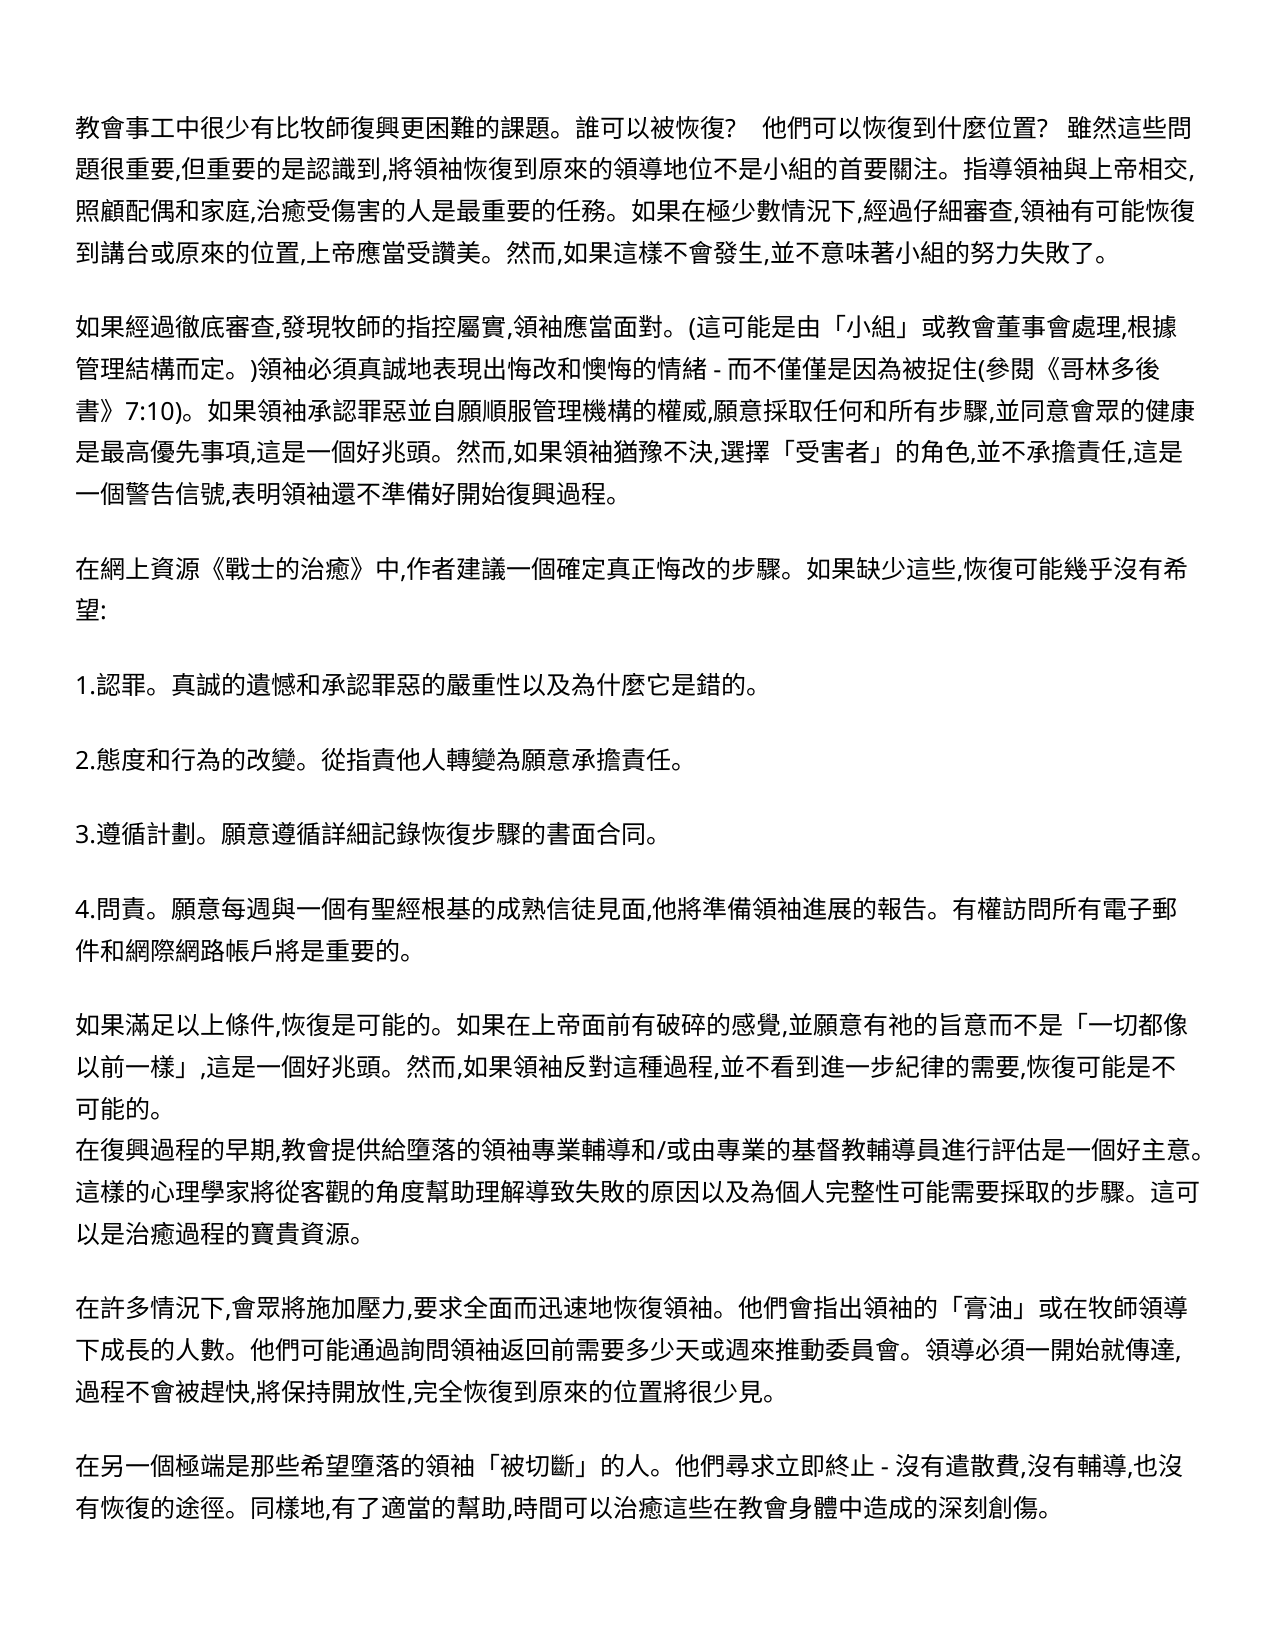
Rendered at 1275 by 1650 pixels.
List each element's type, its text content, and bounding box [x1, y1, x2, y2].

text 在網上資源《戰士的治癒》中,作者建議一個確定真正悔改的步驟。如果缺少這些,恢復可能幾乎沒有希望: [75, 549, 1200, 627]
text 1.認罪。真誠的遺憾和承認罪惡的嚴重性以及為什麼它是錯的。 [75, 665, 1200, 702]
text 4.問責。願意每週與一個有聖經根基的成熟信徒見面,他將準備領袖進展的報告。有權訪問所有電子郵件和網際網路帳戶將是重要的。 [75, 889, 1200, 967]
text 2.態度和行為的改變。從指責他人轉變為願意承擔責任。 [75, 740, 1200, 776]
text 如果經過徹底審查,發現牧師的指控屬實,領袖應當面對。(這可能是由「小組」或教會董事會處理,根據管理結構而定。)領袖必須真誠地表現出悔改和懊悔的情緒 - 而不僅僅是因為被捉住(參閱《哥林多後書》7:10)。如果領袖承認罪惡並自願順服管理機構的權威,願意採取任何和所有步驟,並同意會眾的健康是最高優先事項,這是一個好兆頭。然而,如果領袖猶豫不決,選擇「受害者」的角色,並不承擔責任,這是一個警告信號,表明領袖還不準備好開始復興過程。 [75, 308, 1200, 511]
text 3.遵循計劃。願意遵循詳細記錄恢復步驟的書面合同。 [75, 815, 1200, 851]
text 在復興過程的早期,教會提供給墮落的領袖專業輔導和/或由專業的基督教輔導員進行評估是一個好主意。這樣的心理學家將從客觀的角度幫助理解導致失敗的原因以及為個人完整性可能需要採取的步驟。這可以是治癒過程的寶貴資源。 [75, 1131, 1200, 1250]
text 在許多情況下,會眾將施加壓力,要求全面而迅速地恢復領袖。他們會指出領袖的「膏油」或在牧師領導下成長的人數。他們可能通過詢問領袖返回前需要多少天或週來推動委員會。領導必須一開始就傳達,過程不會被趕快,將保持開放性,完全恢復到原來的位置將很少見。 [75, 1289, 1200, 1408]
text 在另一個極端是那些希望墮落的領袖「被切斷」的人。他們尋求立即終止 - 沒有遣散費,沒有輔導,也沒有恢復的途徑。同樣地,有了適當的幫助,時間可以治癒這些在教會身體中造成的深刻創傷。 [75, 1447, 1200, 1525]
text 教會事工中很少有比牧師復興更困難的課題。誰可以被恢復? 他們可以恢復到什麼位置? 雖然這些問題很重要,但重要的是認識到,將領袖恢復到原來的領導地位不是小組的首要關注。指導領袖與上帝相交,照顧配偶和家庭,治癒受傷害的人是最重要的任務。如果在極少數情況下,經過仔細審查,領袖有可能恢復到講台或原來的位置,上帝應當受讚美。然而,如果這樣不會發生,並不意味著小組的努力失敗了。 [75, 108, 1200, 269]
text 如果滿足以上條件,恢復是可能的。如果在上帝面前有破碎的感覺,並願意有祂的旨意而不是「一切都像以前一樣」,這是一個好兆頭。然而,如果領袖反對這種過程,並不看到進一步紀律的需要,恢復可能是不可能的。 [75, 1006, 1200, 1125]
